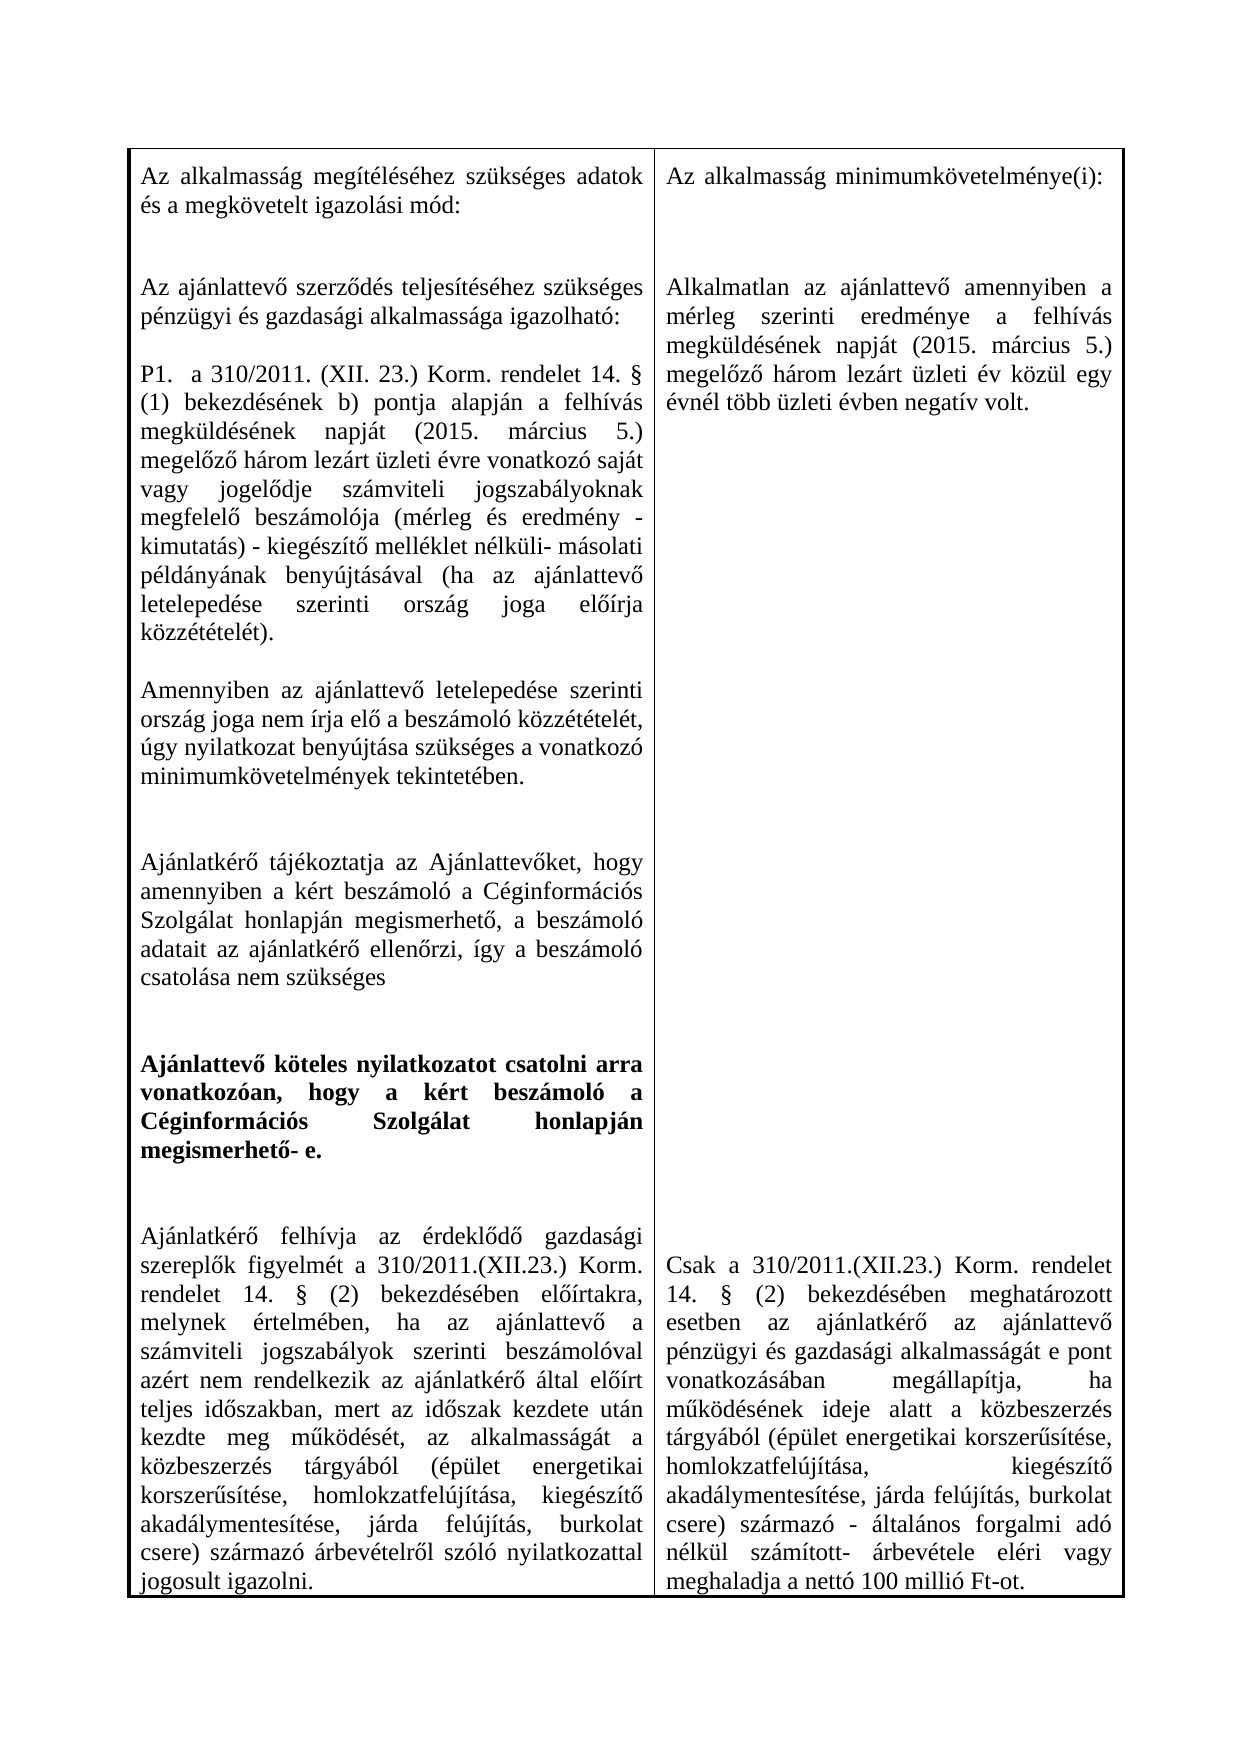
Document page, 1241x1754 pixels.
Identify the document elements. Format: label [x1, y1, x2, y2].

table_cell [655, 149, 1122, 1595]
table_cell [131, 149, 654, 1595]
